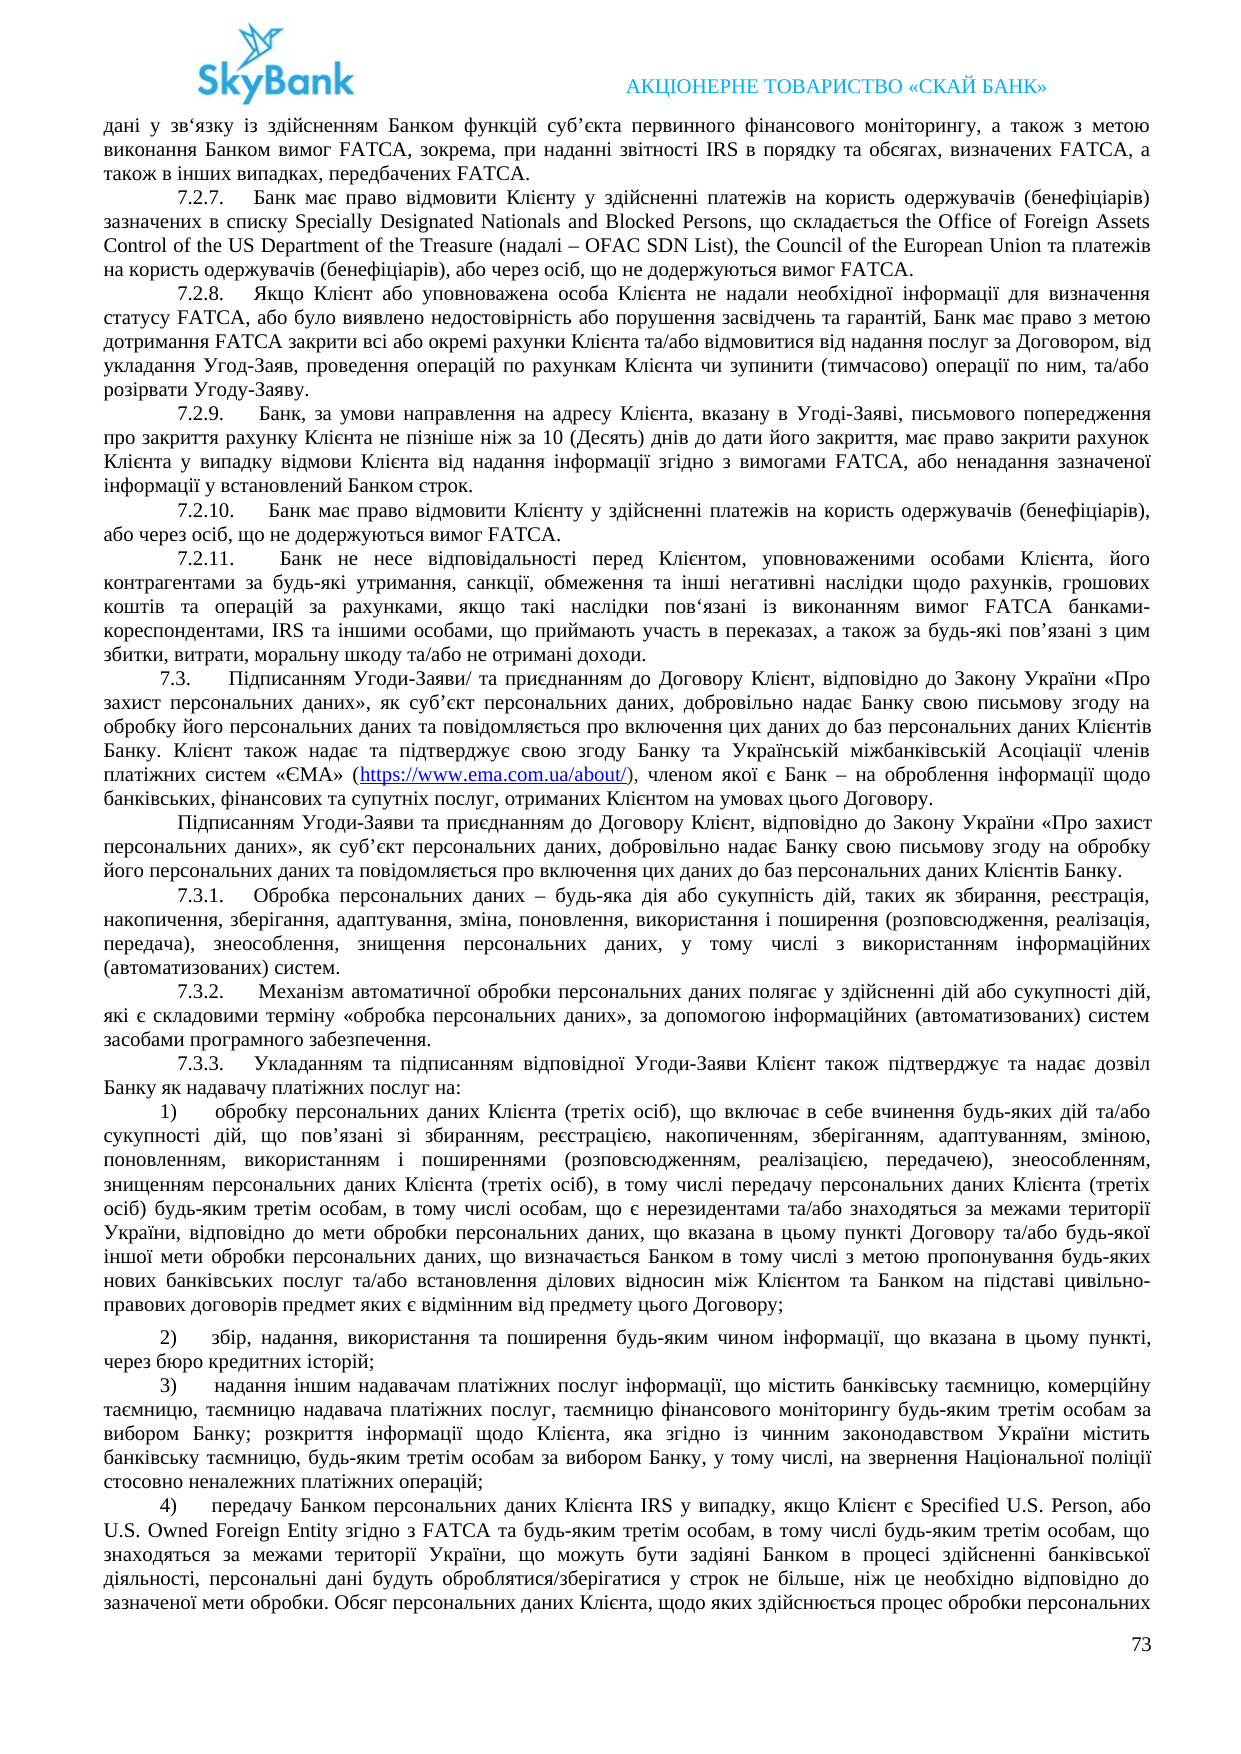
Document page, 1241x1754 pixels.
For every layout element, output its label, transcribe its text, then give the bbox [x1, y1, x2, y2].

list збір, надання, використання та поширення будь-яким чином інформації, що вказана в цьому пункті, через бюро кредитних історій; [103, 1325, 1151, 1373]
list Укладанням та підписанням відповідної Угоди-Заяви Клієнт також підтверджує та надає дозвіл Банку як надавачу платіжних послуг на: [103, 1051, 1152, 1099]
list Банк має право відмовити Клієнту у здійсненні платежів на користь одержувачів (бенефіціарів), або через осіб, що не додержуються вимог FATCA. [103, 497, 1151, 546]
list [103, 112, 1152, 185]
list Підписанням Угоди-Заяви/ та приєднанням до Договору Клієнт, відповідно до Закону України «Про захист персональних даних», як суб’єкт персональних даних, добровільно надає Банку свою письмову згоду на обробку його персональних даних та повідомляється про включення цих даних до баз персональних даних Клієнтів Банку. Клієнт також надає та підтверджує свою згоду Банку та Українській міжбанківській Асоціації членів платіжних систем «ЄМА» (https://www.ema.com.ua/about/), членом якої є Банк – на оброблення інформації щодо банківських, фінансових та супутніх послуг, отриманих Клієнтом на умовах цього Договору. [103, 666, 1152, 810]
picture [807, 82, 814, 91]
picture [627, 82, 634, 91]
list Механізм автоматичної обробки персональних даних полягає у здійсненні дій або сукупності дій, які є складовими терміну «обробка персональних даних», за допомогою інформаційних (автоматизованих) систем засобами програмного забезпечення. [103, 979, 1151, 1051]
picture [197, 21, 357, 106]
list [103, 1493, 1152, 1614]
list обробку персональних даних Клієнта (третіх осіб), що включає в себе вчинення будь-яких дій та/або сукупності дій, що пов’язані зі збиранням, реєстрацією, накопиченням, зберіганням, адаптуванням, зміною, поновленням, використанням і поширеннями (розповсюдженням, реалізацією, передачею), знеособленням, знищенням персональних даних Клієнта (третіх осіб), в тому числі передачу персональних даних Клієнта (третіх осіб) будь-яким третім особам, в тому числі особам, що є нерезидентами та/або знаходяться за межами території України, відповідно до мети обробки персональних даних, що вказана в цьому пункті Договору та/або будь-якої іншої мети обробки персональних даних, що визначається Банком в тому числі з метою пропонування будь-яких нових банківських послуг та/або встановлення ділових відносин між Клієнтом та Банком на підставі цивільно- правових договорів предмет яких є відмінним від предмету цього Договору; [103, 1099, 1152, 1316]
list Банк, за умови направлення на адресу Клієнта, вказану в Угоді-Заяві, письмового попередження про закриття рахунку Клієнта не пізніше ніж за 10 (Десять) днів до дати його закриття, має право закрити рахунок Клієнта у випадку відмови Клієнта від надання інформації згідно з вимогами FATCA, або ненадання зазначеної інформації у встановлений Банком строк. [103, 401, 1152, 497]
list Якщо Клієнт або уповноважена особа Клієнта не надали необхідної інформації для визначення статусу FATCA, або було виявлено недостовірність або порушення засвідчень та гарантій, Банк має право з метою дотримання FATCA закрити всі або окремі рахунки Клієнта та/або відмовитися від надання послуг за Договором, від укладання Угод-Заяв, проведення операцій по рахункам Клієнта чи зупинити (тимчасово) операції по ним, та/або розірвати Угоду-Заяву. [103, 281, 1151, 401]
list Банк має право відмовити Клієнту у здійсненні платежів на користь одержувачів (бенефіціарів) зазначених в списку Specially Designated Nationals and Blocked Persons, що складається the Office of Foreign Assets Control of the US Department of the Treasure (надалі – OFAC SDN List), the Council of the European Union та платежів на користь одержувачів (бенефіціарів), або через осіб, що не додержуються вимог FATCA. [103, 185, 1151, 281]
list Обробка персональних даних – будь-яка дія або сукупність дій, таких як збирання, реєстрація, накопичення, зберігання, адаптування, зміна, поновлення, використання і поширення (розповсюдження, реалізація, передача), знеособлення, знищення персональних даних, у тому числі з використанням інформаційних (автоматизованих) систем. [103, 882, 1151, 979]
list Банк не несе відповідальності перед Клієнтом, уповноваженими особами Клієнта, його контрагентами за будь-які утримання, санкції, обмеження та інші негативні наслідки щодо рахунків, грошових коштів та операцій за рахунками, якщо такі наслідки пов‘язані із виконанням вимог FATCA банками- кореспондентами, IRS та іншими особами, що приймають участь в переказах, а також за будь-які пов’язані з цим збитки, витрати, моральну шкоду та/або не отримані доходи. [103, 546, 1152, 666]
list надання іншим надавачам платіжних послуг інформації, що містить банківську таємницю, комерційну таємницю, таємницю надавача платіжних послуг, таємницю фінансового моніторингу будь-яким третім особам за вибором Банку; розкриття інформації щодо Клієнта, яка згідно із чинним законодавством України містить банківську таємницю, будь-яким третім особам за вибором Банку, у тому числі, на звернення Національної поліції стосовно неналежних платіжних операцій; [103, 1373, 1152, 1493]
text Підписанням Угоди-Заяви та приєднанням до Договору Клієнт, відповідно до Закону України «Про захист персональних даних», як суб’єкт персональних даних, добровільно надає Банку свою письмову згоду на обробку його персональних даних та повідомляється про включення цих даних до баз персональних даних Клієнтів Банку. [103, 810, 1152, 882]
